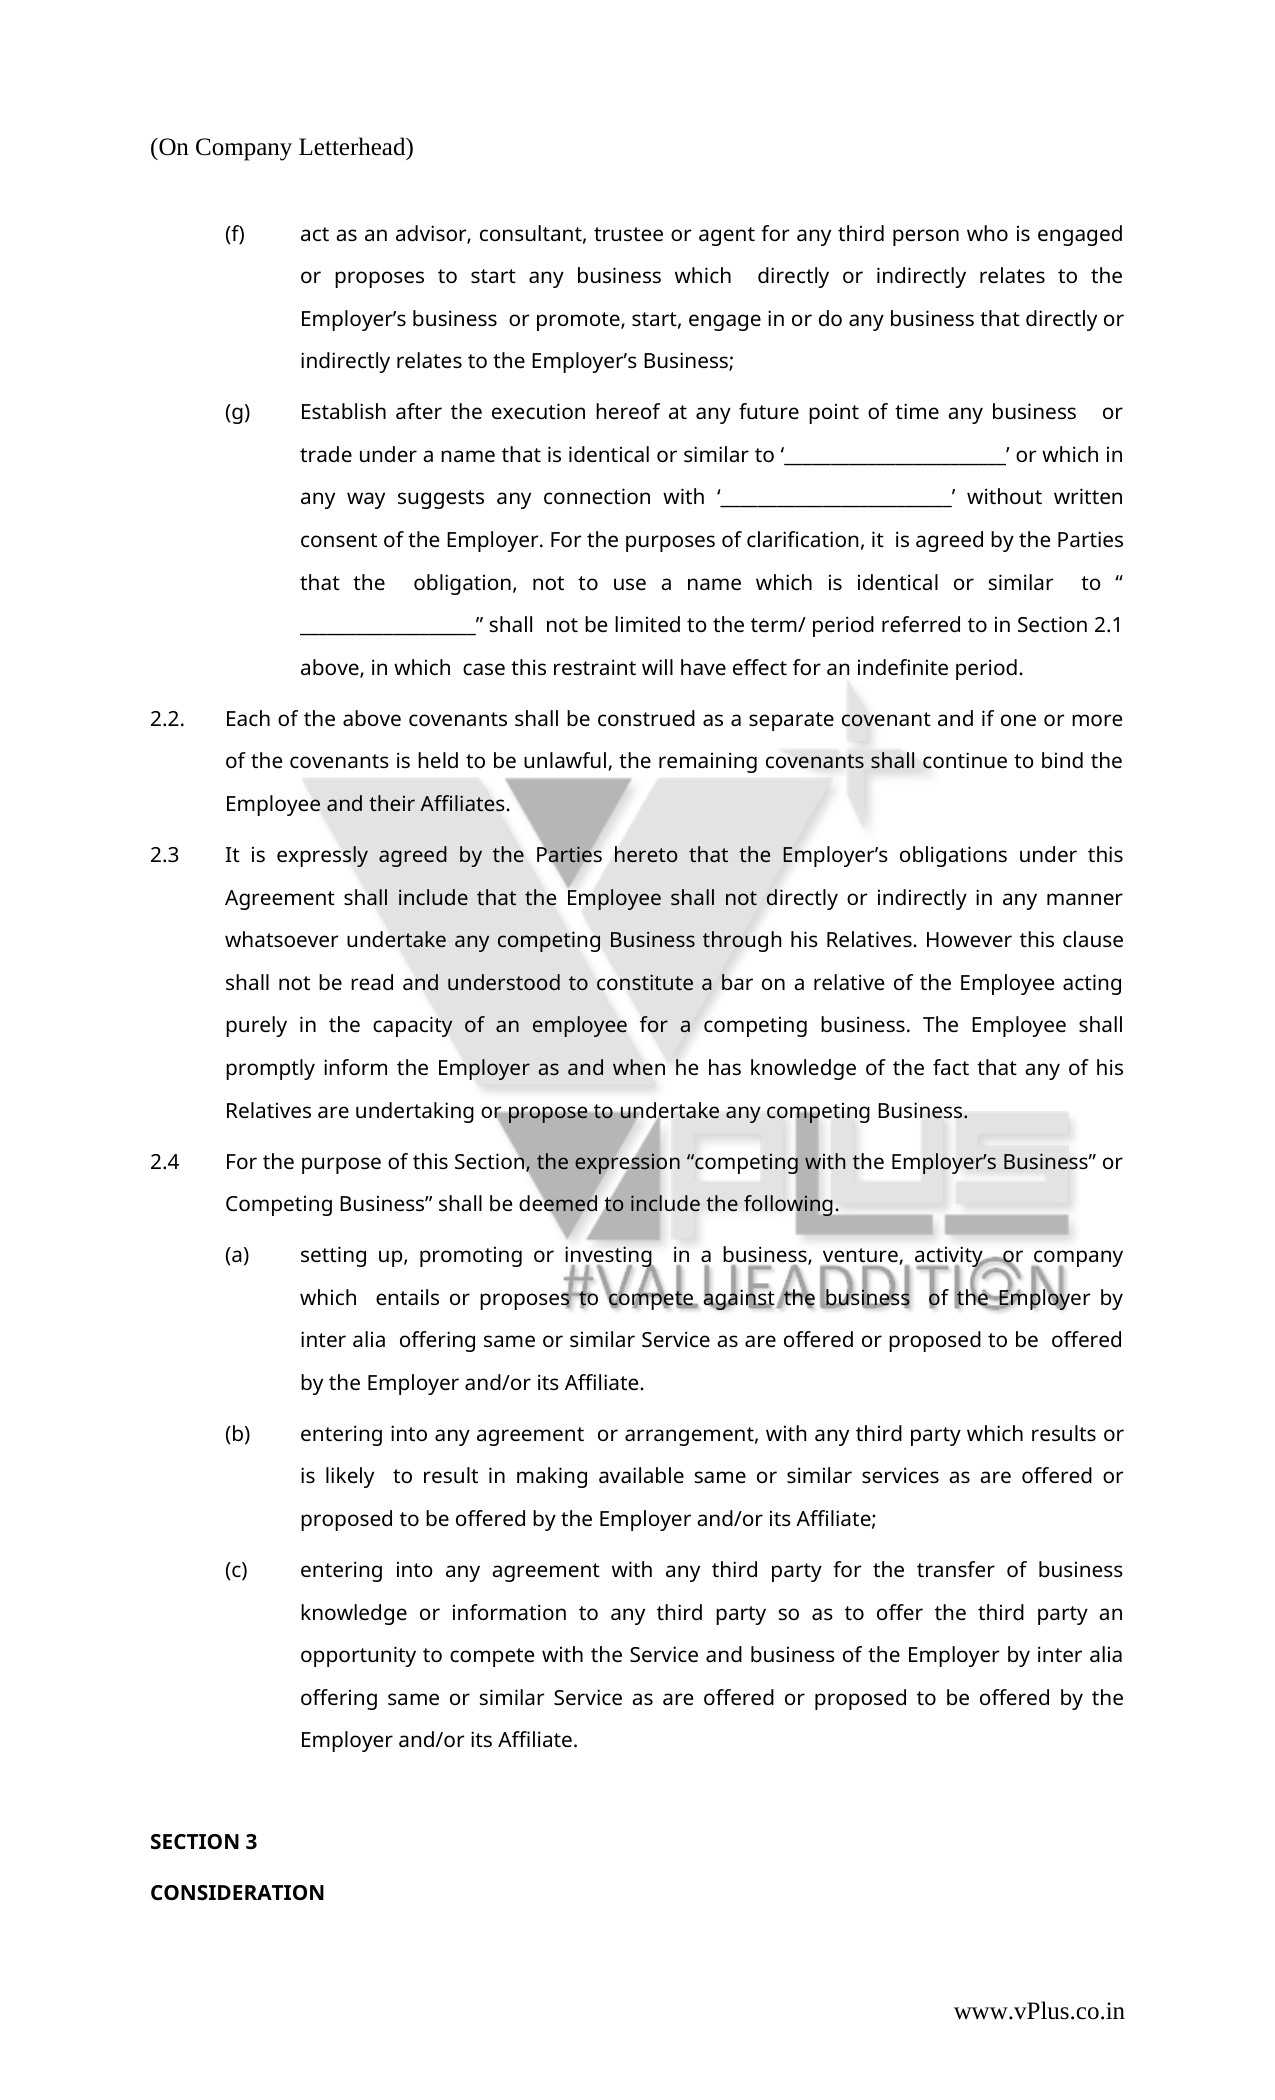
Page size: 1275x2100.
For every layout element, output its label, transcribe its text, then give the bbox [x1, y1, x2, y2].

text SECTION 3 [150, 1827, 1125, 1856]
text (a) setting up, promoting or investing in a business, venture, activity or company which entails or proposes to compete against the business of the Employer by inter alia offering same or similar Service as are offered or proposed to be offered by the Employer and/or its Affiliate. [225, 1240, 1125, 1397]
text (f) act as an advisor, consultant, trustee or agent for any third person who is engaged or proposes to start any business which directly or indirectly relates to the Employer’s business or promote, start, engage in or do any business that directly or indirectly relates to the Employer’s Business; [225, 219, 1125, 375]
text 2.2. Each of the above covenants shall be construed as a separate covenant and if one or more of the covenants is held to be unlawful, the remaining covenants shall continue to bind the Employee and their Affiliates. [150, 704, 1125, 818]
text (g) Establish after the execution hereof at any future point of time any business or trade under a name that is identical or similar to ‘________________________’ or which in any way suggests any connection with ‘_________________________’ without written consent of the Employer. For the purposes of clarification, it is agreed by the Parties that the obligation, not to use a name which is identical or similar to “ ___________________” shall not be limited to the term/ period referred to in Section 2.1 above, in which case this restraint will have effect for an indefinite period. [225, 397, 1125, 682]
text (c) entering into any agreement with any third party for the transfer of business knowledge or information to any third party so as to offer the third party an opportunity to compete with the Service and business of the Employer by inter alia offering same or similar Service as are offered or proposed to be offered by the Employer and/or its Affiliate. [225, 1555, 1125, 1754]
text 2.4 For the purpose of this Section, the expression “competing with the Employer’s Business” or Competing Business” shall be deemed to include the following. [150, 1147, 1125, 1218]
text CONSIDERATION [150, 1878, 1125, 1907]
text 2.3 It is expressly agreed by the Parties hereto that the Employer’s obligations under this Agreement shall include that the Employee shall not directly or indirectly in any manner whatsoever undertake any competing Business through his Relatives. However this clause shall not be read and understood to constitute a bar on a relative of the Employee acting purely in the capacity of an employee for a competing business. The Employee shall promptly inform the Employer as and when he has knowledge of the fact that any of his Relatives are undertaking or propose to undertake any competing Business. [150, 840, 1125, 1124]
text (b) entering into any agreement or arrangement, with any third party which results or is likely to result in making available same or similar services as are offered or proposed to be offered by the Employer and/or its Affiliate; [225, 1419, 1125, 1533]
